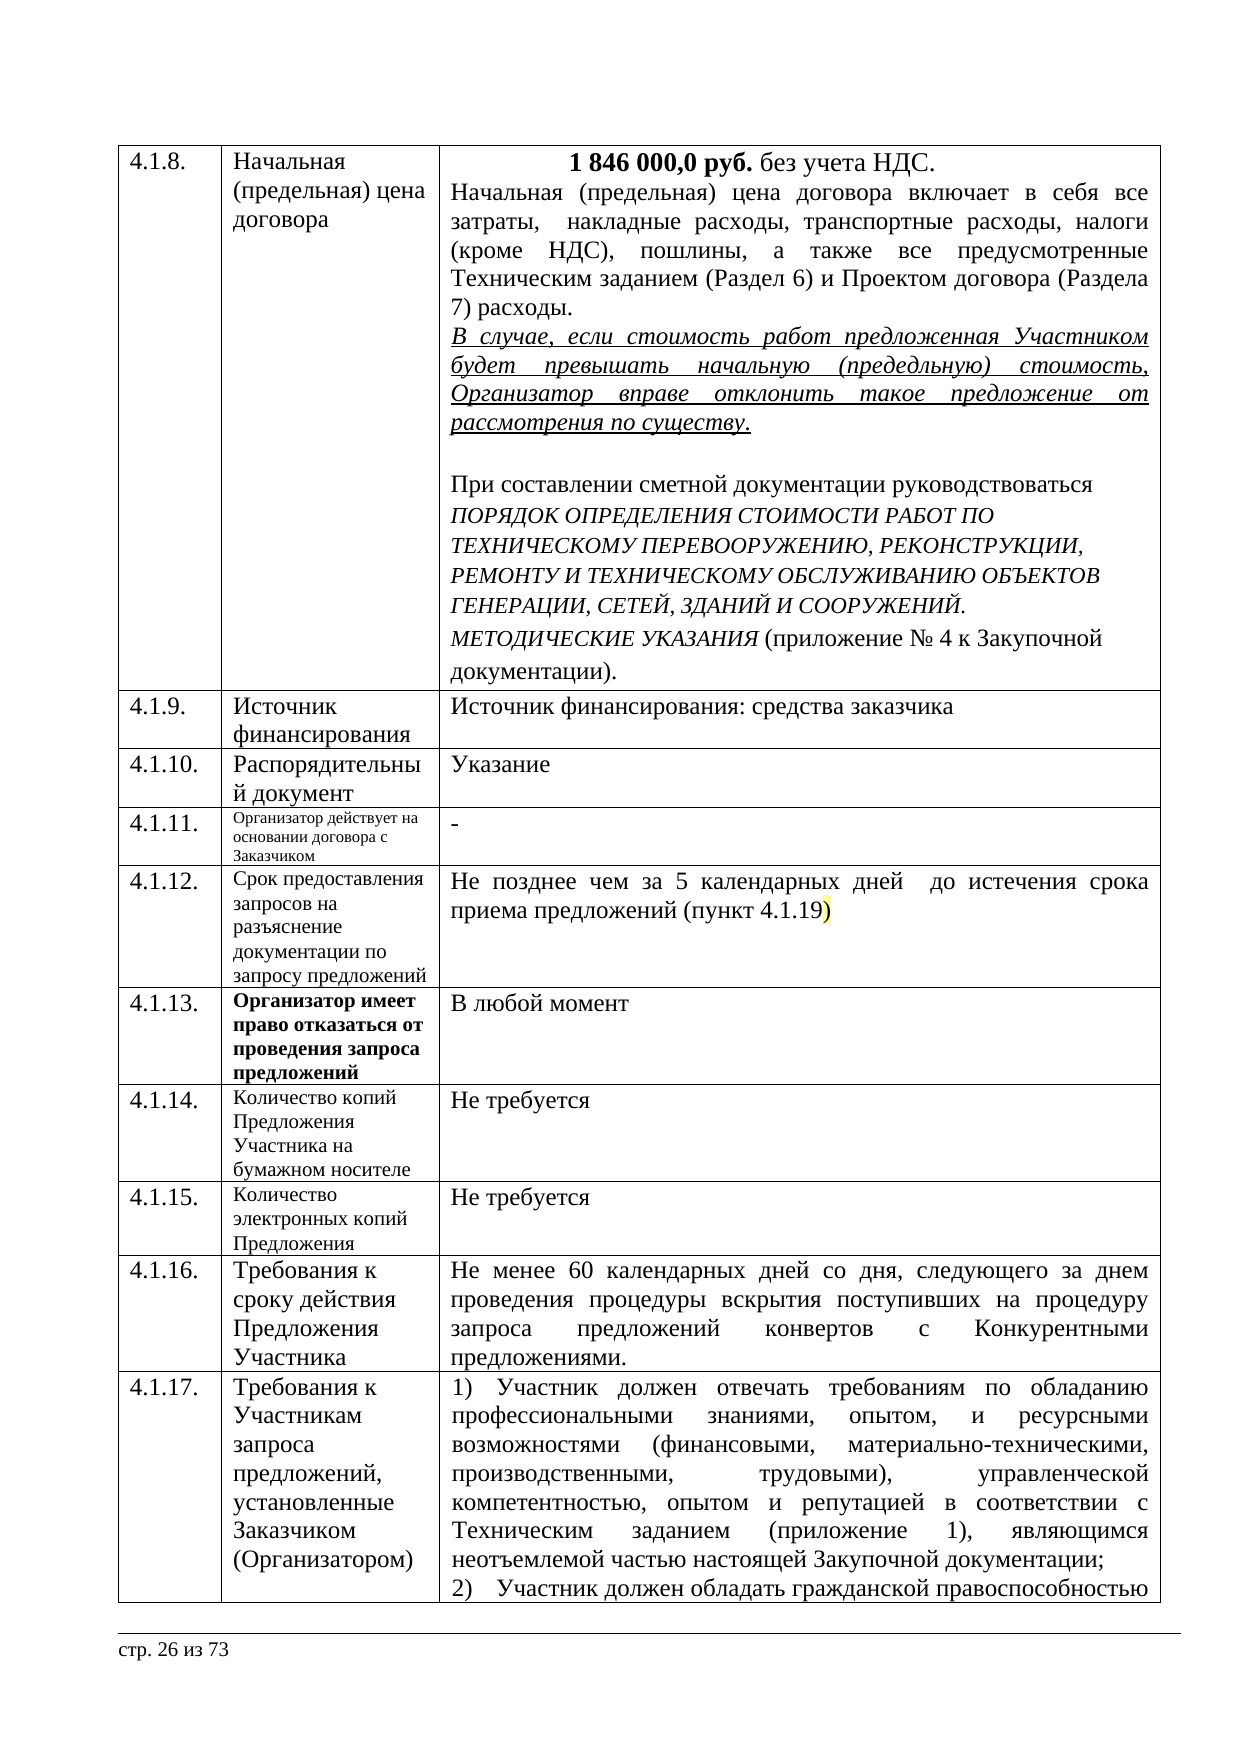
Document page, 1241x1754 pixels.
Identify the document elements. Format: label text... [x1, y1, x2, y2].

table_cell В любой момент [440, 988, 1160, 1084]
table_cell Не требуется [440, 1182, 1160, 1254]
table_cell Источник финансирования: средства заказчика [440, 691, 1160, 748]
table_cell Начальная (предельная) цена договора [222, 146, 439, 690]
table_cell Организатор имеет право отказаться от проведения запроса предложений [222, 988, 439, 1084]
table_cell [440, 1372, 1160, 1602]
table_cell Срок предоставления запросов на разъяснение документации по запросу предложений [222, 866, 439, 987]
table_cell - [440, 808, 1160, 865]
table_cell Не требуется [440, 1085, 1160, 1181]
table_cell [119, 691, 221, 748]
table_cell Указание [440, 749, 1160, 807]
table_cell [119, 1372, 221, 1602]
table_cell Не менее 60 календарных дней со дня, следующего за днем проведения процедуры вскрытия поступивших на процедуру запроса предложений конвертов с Конкурентными предложениями. [440, 1256, 1160, 1371]
table_cell [119, 808, 221, 865]
table_cell [119, 1256, 221, 1371]
table_cell [119, 749, 221, 807]
table_cell [119, 1085, 221, 1181]
table_cell 1 846 000,0 руб. без учета НДС. Начальная (предельная) цена договора включает в себя все затраты, накладные расходы, транспортные расходы, налоги (кроме НДС), пошлины, а также все предусмотренные Техническим заданием (Раздел 6) и Проектом договора (Раздела 7) расходы. В случае, если стоимость работ предложенная Участником будет превышать начальную (предедльную) стоимость, Организатор вправе отклонить такое предложение от рассмотрения по существу. При составлении сметной документации руководствоваться ПОРЯДОК ОПРЕДЕЛЕНИЯ СТОИМОСТИ РАБОТ ПО ТЕХНИЧЕСКОМУ ПЕРЕВООРУЖЕНИЮ, РЕКОНСТРУКЦИИ, РЕМОНТУ И ТЕХНИЧЕСКОМУ ОБСЛУЖИВАНИЮ ОБЪЕКТОВ ГЕНЕРАЦИИ, СЕТЕЙ, ЗДАНИЙ И СООРУЖЕНИЙ. МЕТОДИЧЕСКИЕ УКАЗАНИЯ (приложение № 4 к Закупочной документации). [440, 146, 1160, 690]
table_cell Источник финансирования [222, 691, 439, 748]
table_cell Организатор действует на основании договора с Заказчиком [222, 808, 439, 865]
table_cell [222, 1372, 439, 1602]
table_cell Количество электронных копий Предложения [222, 1182, 439, 1254]
table_cell [119, 988, 221, 1084]
table_cell [119, 1182, 221, 1254]
table_cell [119, 146, 221, 690]
table_cell Распорядительный документ [222, 749, 439, 807]
table_cell [119, 866, 221, 987]
table_cell Не позднее чем за 5 календарных дней до истечения срока приема предложений (пункт 4.1.19) [440, 866, 1160, 987]
table_cell Количество копий Предложения Участника на бумажном носителе [222, 1085, 439, 1181]
table_cell Требования к сроку действия Предложения Участника [222, 1256, 439, 1371]
